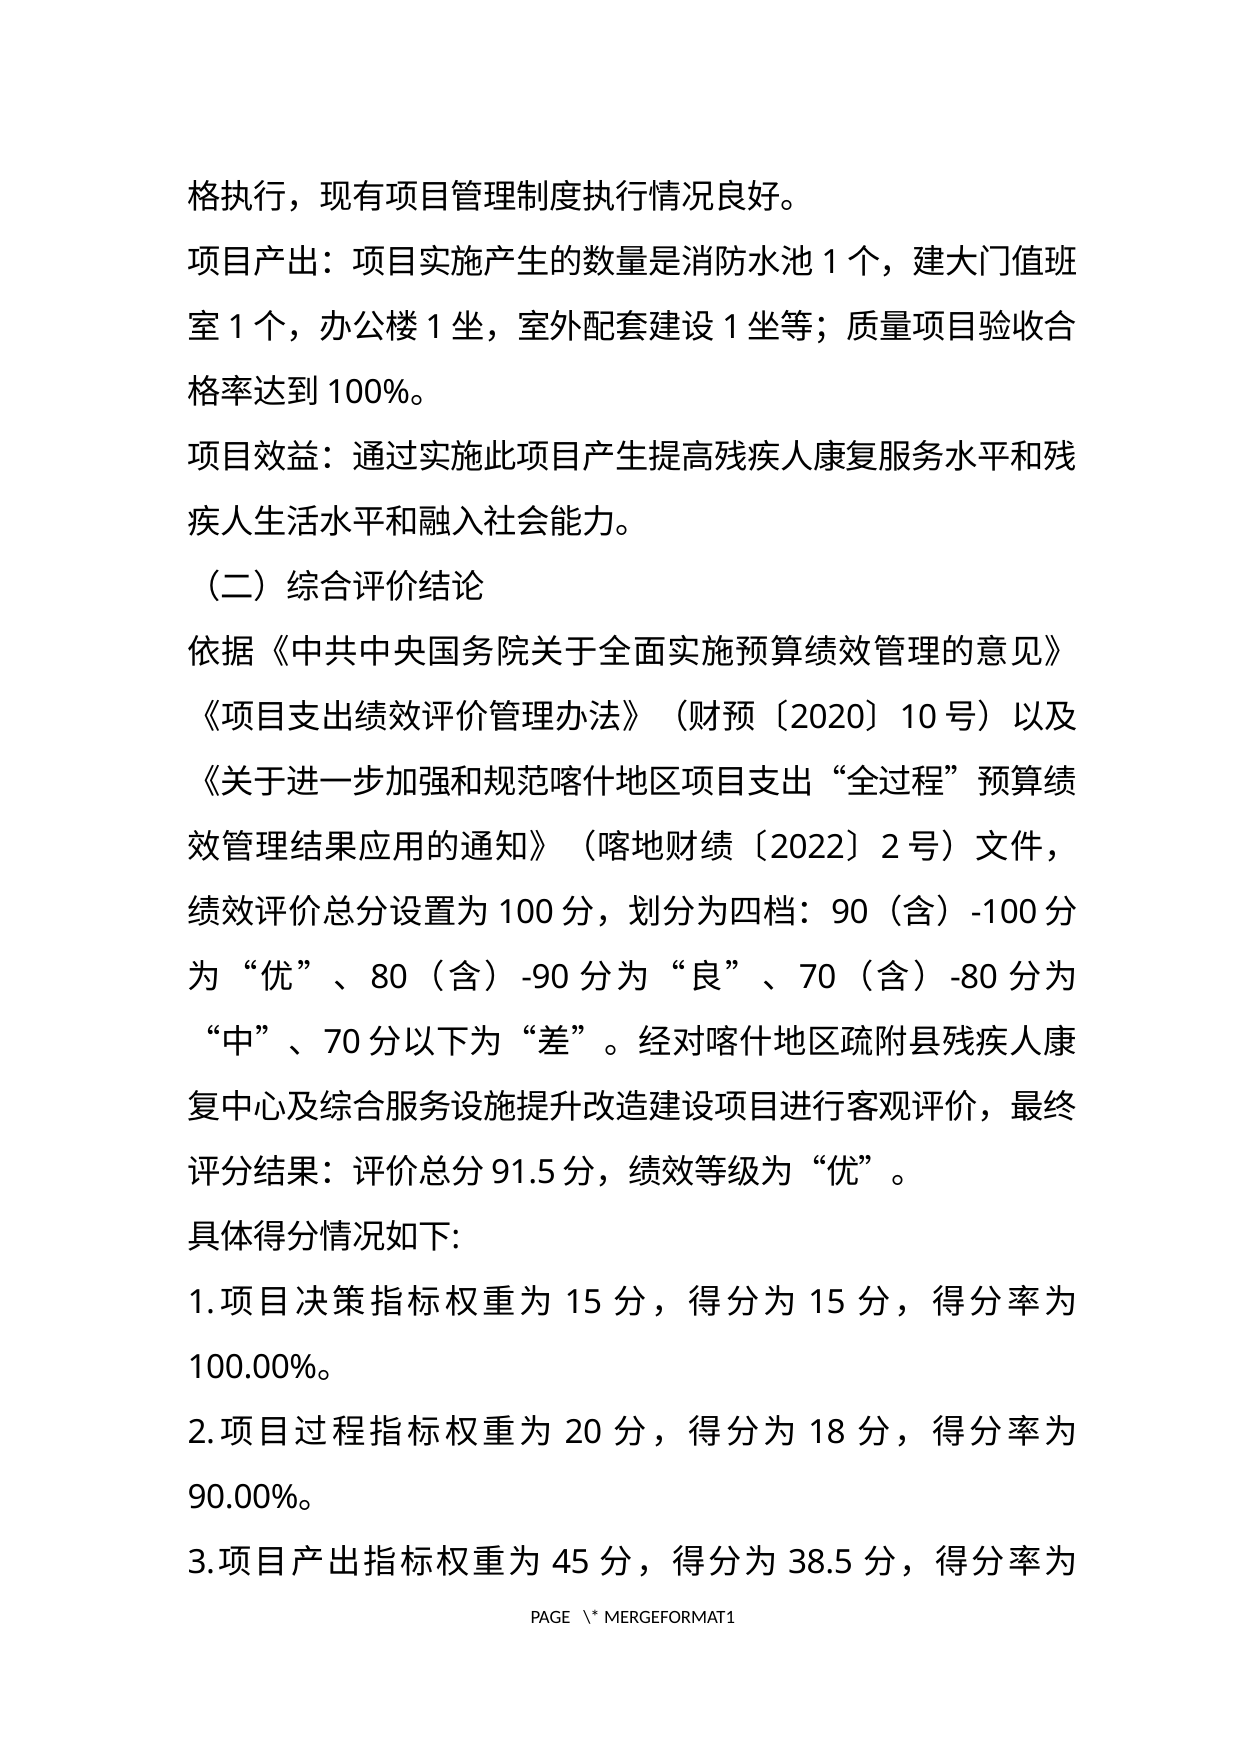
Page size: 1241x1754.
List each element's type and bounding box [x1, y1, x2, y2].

text [187, 162, 1078, 1592]
